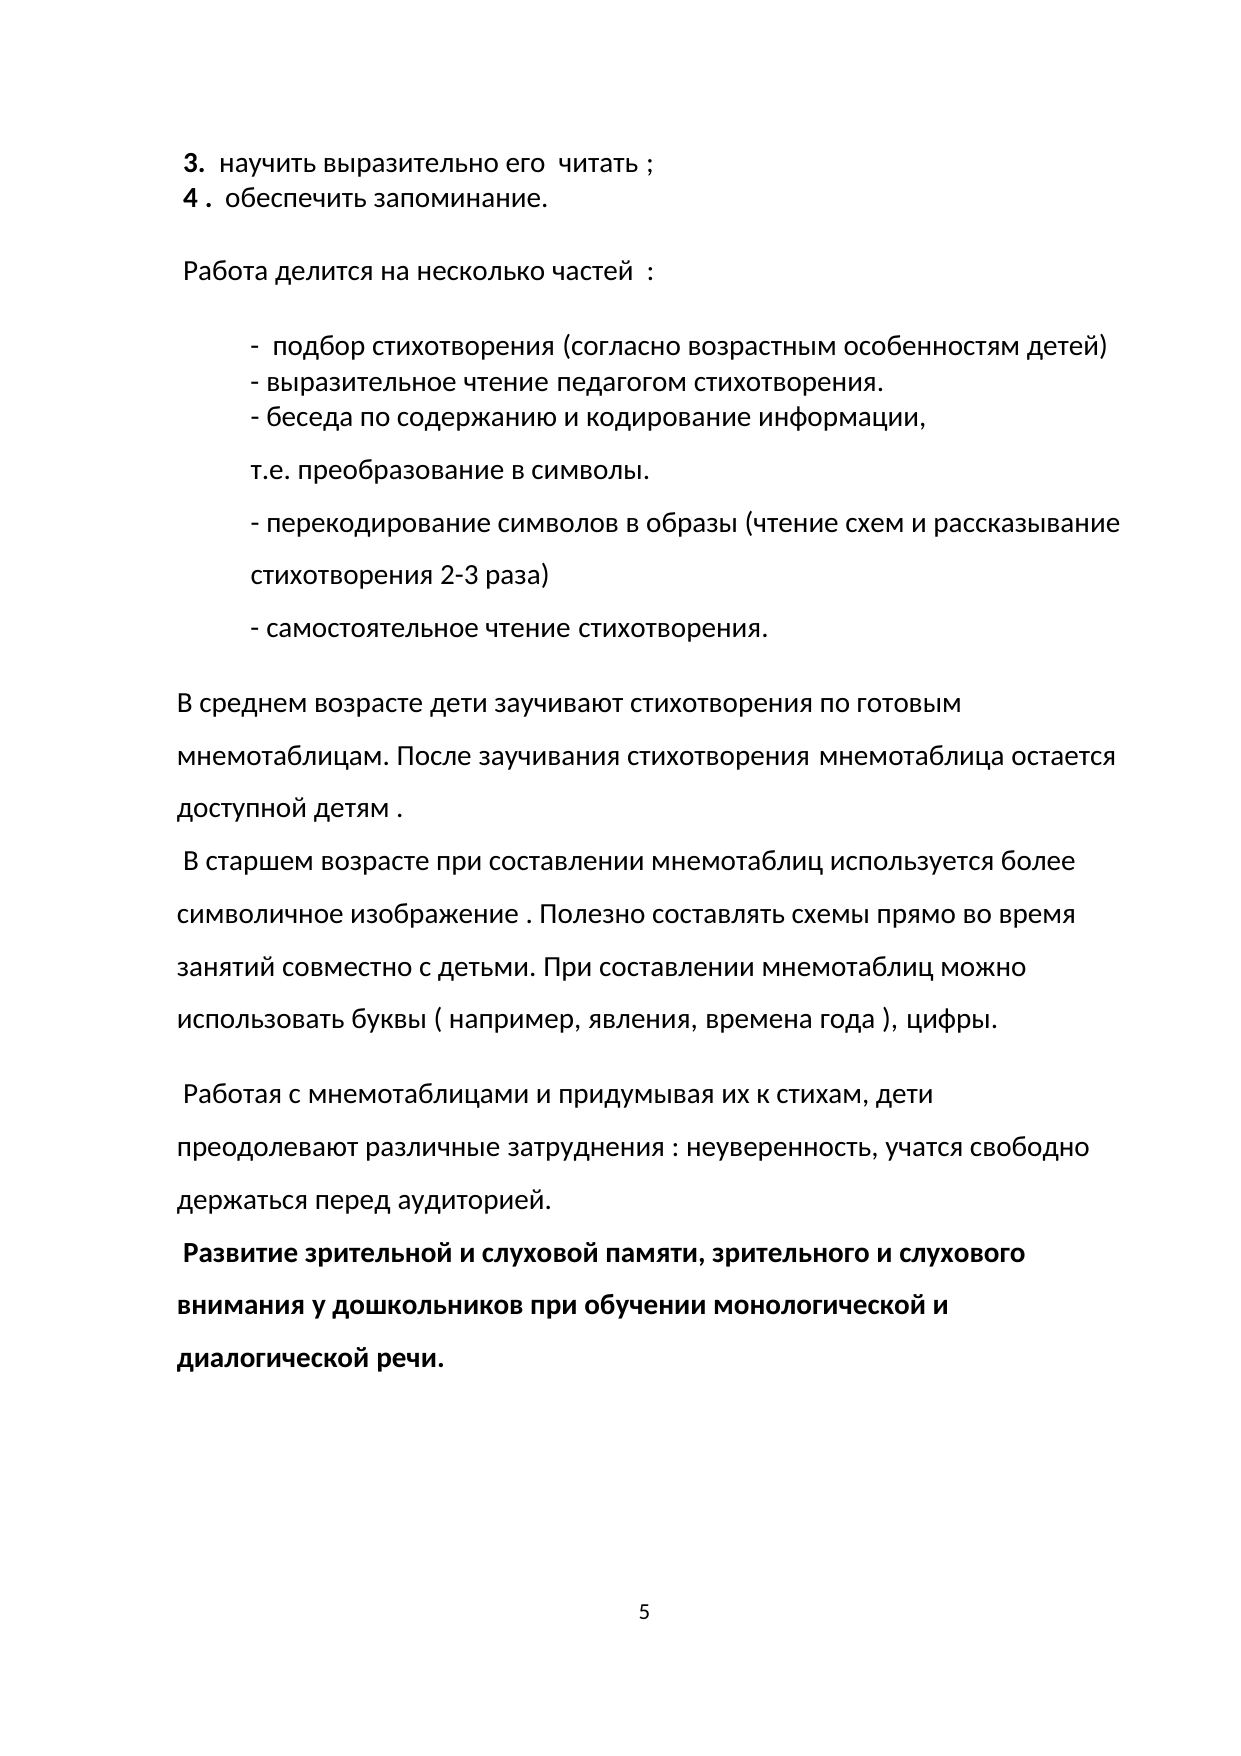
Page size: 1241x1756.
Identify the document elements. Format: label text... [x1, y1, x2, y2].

text В среднем возрасте дети заучивают стихотворения по готовым мнемотаблицам. После заучивания стихотворения мнемотаблица остается доступной детям . [177, 684, 1136, 825]
list подбор стихотворения (согласно возрастным особенностям детей) [250, 327, 1136, 363]
list научить выразительно его читать ; [183, 144, 1136, 179]
text Работа делится на несколько частей : [183, 252, 1136, 287]
text 4 . обеспечить запоминание. [183, 179, 1136, 215]
list самостоятельное чтение стихотворения. [250, 609, 1136, 645]
text В старшем возрасте при составлении мнемотаблиц используется более символичное изображение . Полезно составлять схемы прямо во время занятий совместно с детьми. При составлении мнемотаблиц можно [177, 842, 1079, 983]
list выразительное чтение педагогом стихотворения. [250, 363, 1136, 398]
list беседа по содержанию и кодирование информации, т.е. преобразование в символы. [250, 398, 974, 487]
subtitle Развитие зрительной и слуховой памяти, зрительного и слухового внимания у дошкольников при обучении монологической и диалогической речи. [177, 1234, 1028, 1375]
text использовать буквы ( например, явления, времена года ), цифры. [177, 1000, 1136, 1036]
list перекодирование символов в образы (чтение схем и рассказывание стихотворения 2-3 раза) [250, 504, 1122, 592]
text Работая с мнемотаблицами и придумывая их к стихам, дети преодолевают различные затруднения : неуверенность, учатся свободно держаться перед аудиторией. [177, 1076, 1107, 1217]
